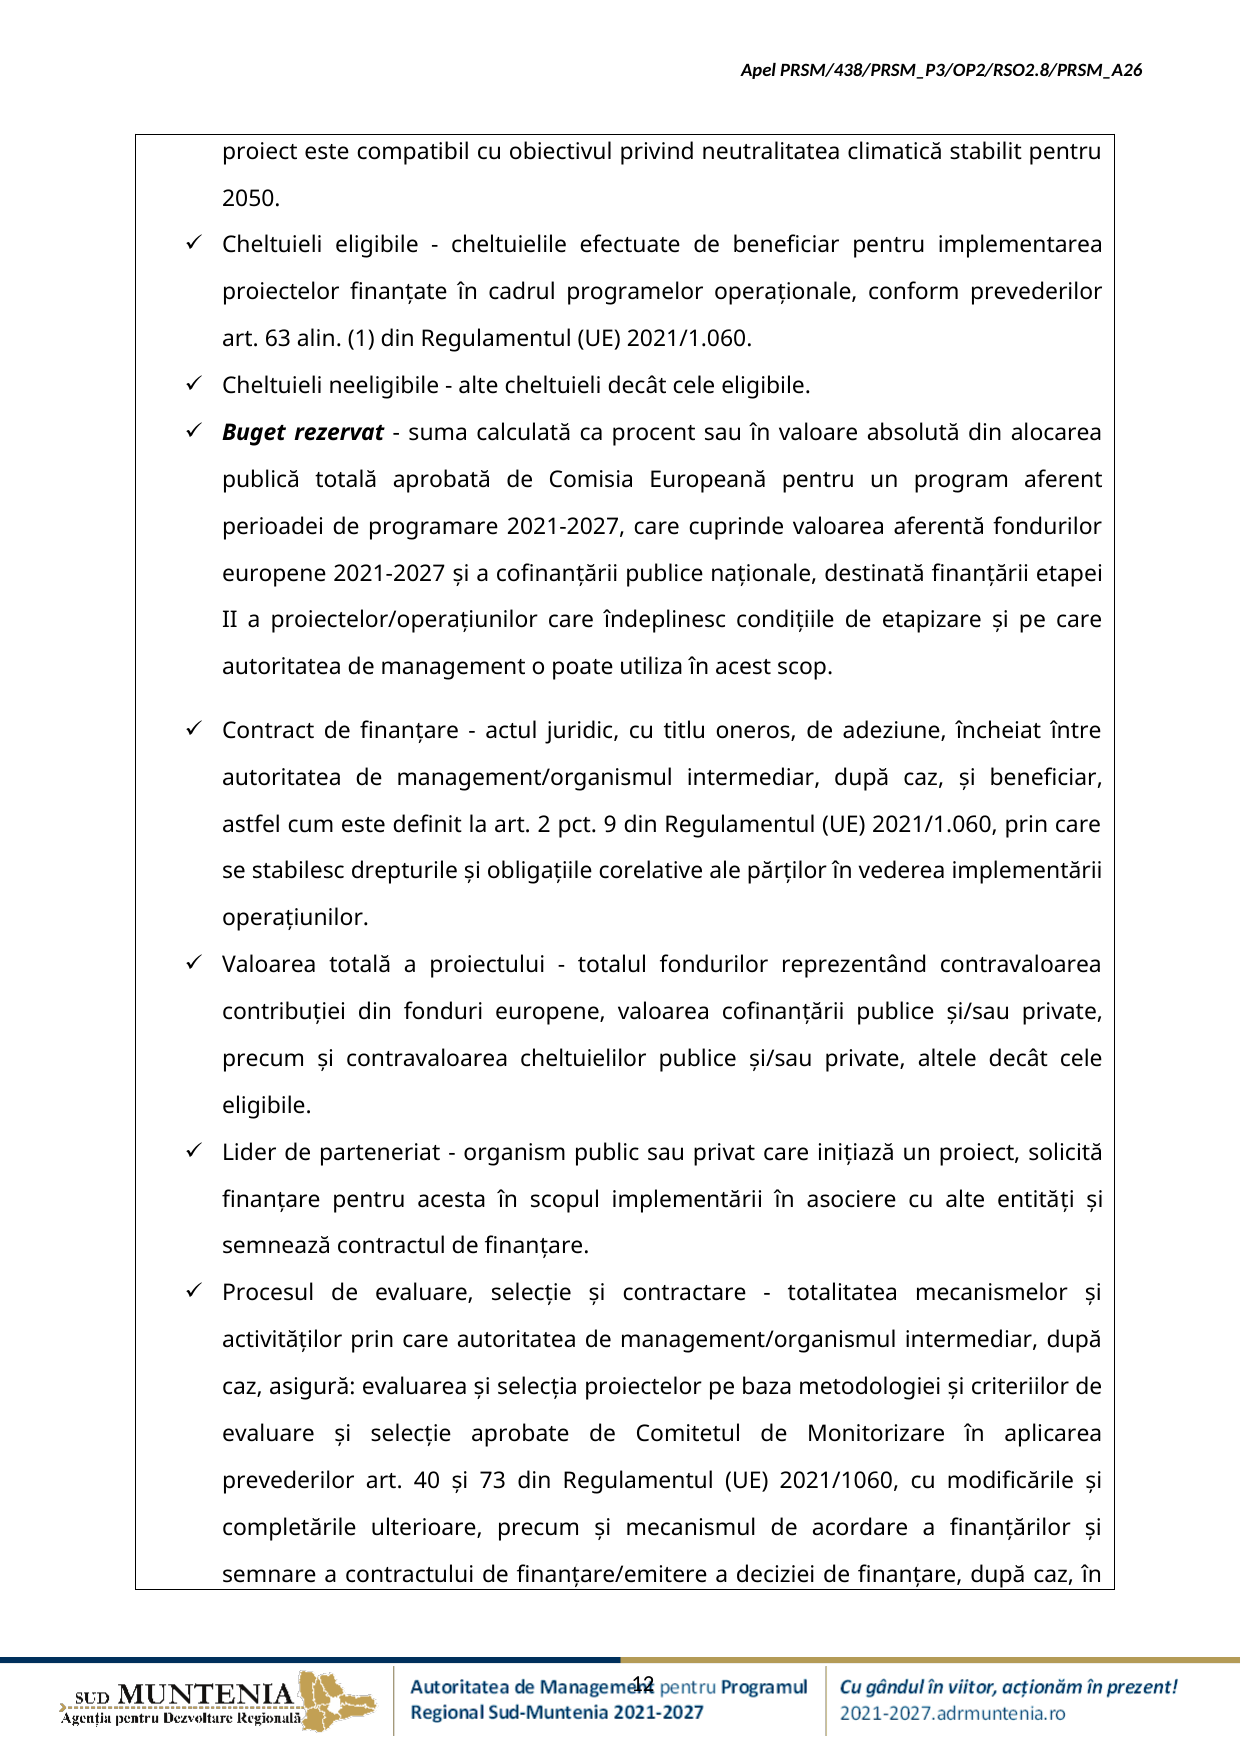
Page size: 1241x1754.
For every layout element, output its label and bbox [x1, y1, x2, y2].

picture [0, 1657, 1241, 1737]
table_header [136, 135, 1114, 1589]
